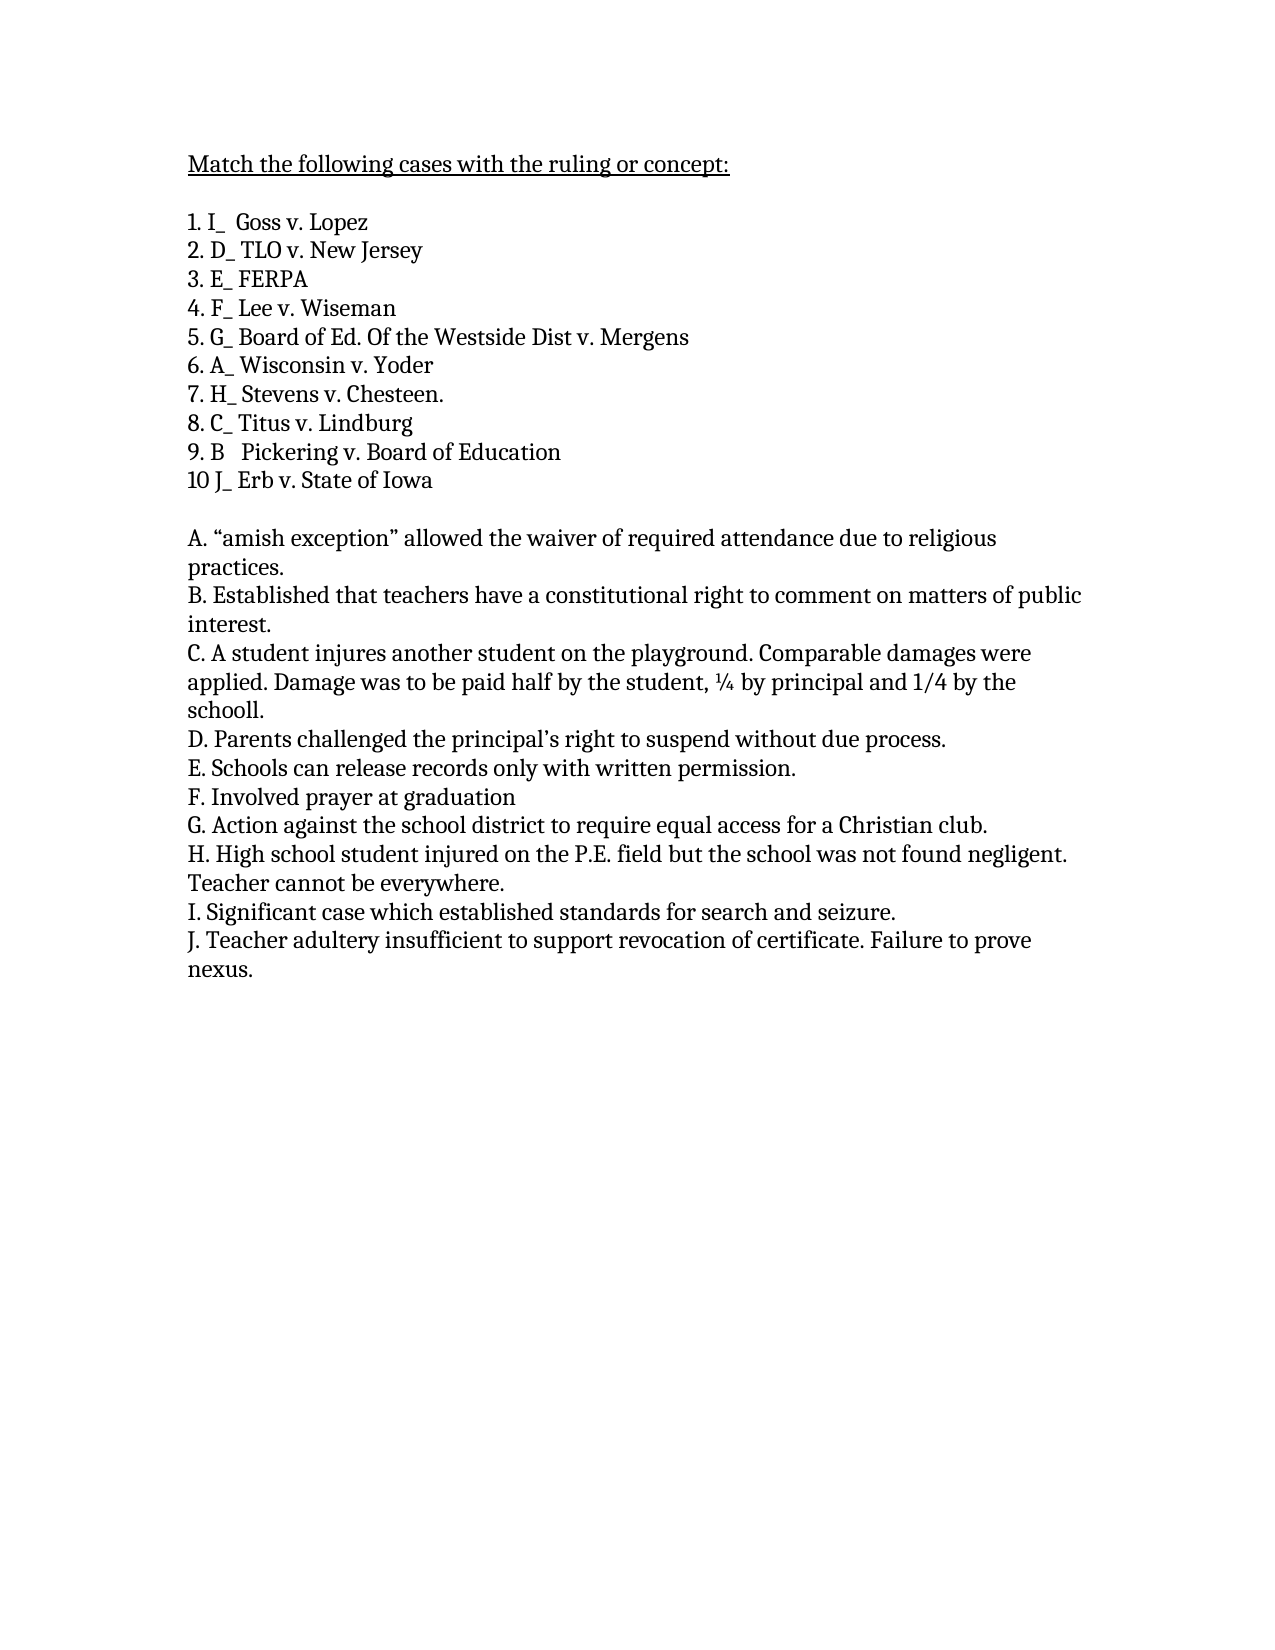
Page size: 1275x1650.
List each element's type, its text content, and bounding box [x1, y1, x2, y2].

text 4. F_ Lee v. Wiseman [187, 294, 1087, 322]
text 9. B Pickering v. Board of Education [187, 437, 1087, 466]
text nexus. [187, 955, 1087, 984]
text 8. C_ Titus v. Lindburg [187, 409, 1087, 437]
text I. Significant case which established standards for search and seizure. [187, 897, 1087, 926]
text A. “amish exception” allowed the waiver of required attendance due to religious practices. [187, 524, 1087, 581]
text D. Parents challenged the principal’s right to suspend without due process. [187, 725, 1087, 754]
text 7. H_ Stevens v. Chesteen. [187, 380, 1087, 409]
text 2. D_ TLO v. New Jersey [187, 236, 1087, 265]
text F. Involved prayer at graduation [187, 782, 1087, 811]
text 3. E_ FERPA [187, 265, 1087, 294]
text H. High school student injured on the P.E. field but the school was not found negligent. Teacher cannot be everywhere. [187, 840, 1087, 897]
text 5. G_ Board of Ed. Of the Westside Dist v. Mergens [187, 322, 1087, 351]
text B. Established that teachers have a constitutional right to comment on matters of public interest. [187, 581, 1087, 639]
text Match the following cases with the ruling or concept: [187, 150, 1087, 179]
text E. Schools can release records only with written permission. [187, 754, 1087, 782]
text 6. A_ Wisconsin v. Yoder [187, 351, 1087, 380]
text J. Teacher adultery insufficient to support revocation of certificate. Failure to prove [187, 926, 1087, 955]
text 10 J_ Erb v. State of Iowa [187, 466, 1087, 495]
text G. Action against the school district to require equal access for a Christian club. [187, 811, 1087, 840]
text C. A student injures another student on the playground. Comparable damages were applied. Damage was to be paid half by the student, ¼ by principal and 1/4 by the schooll. [187, 639, 1087, 725]
text 1. I_ Goss v. Lopez [187, 207, 1087, 236]
